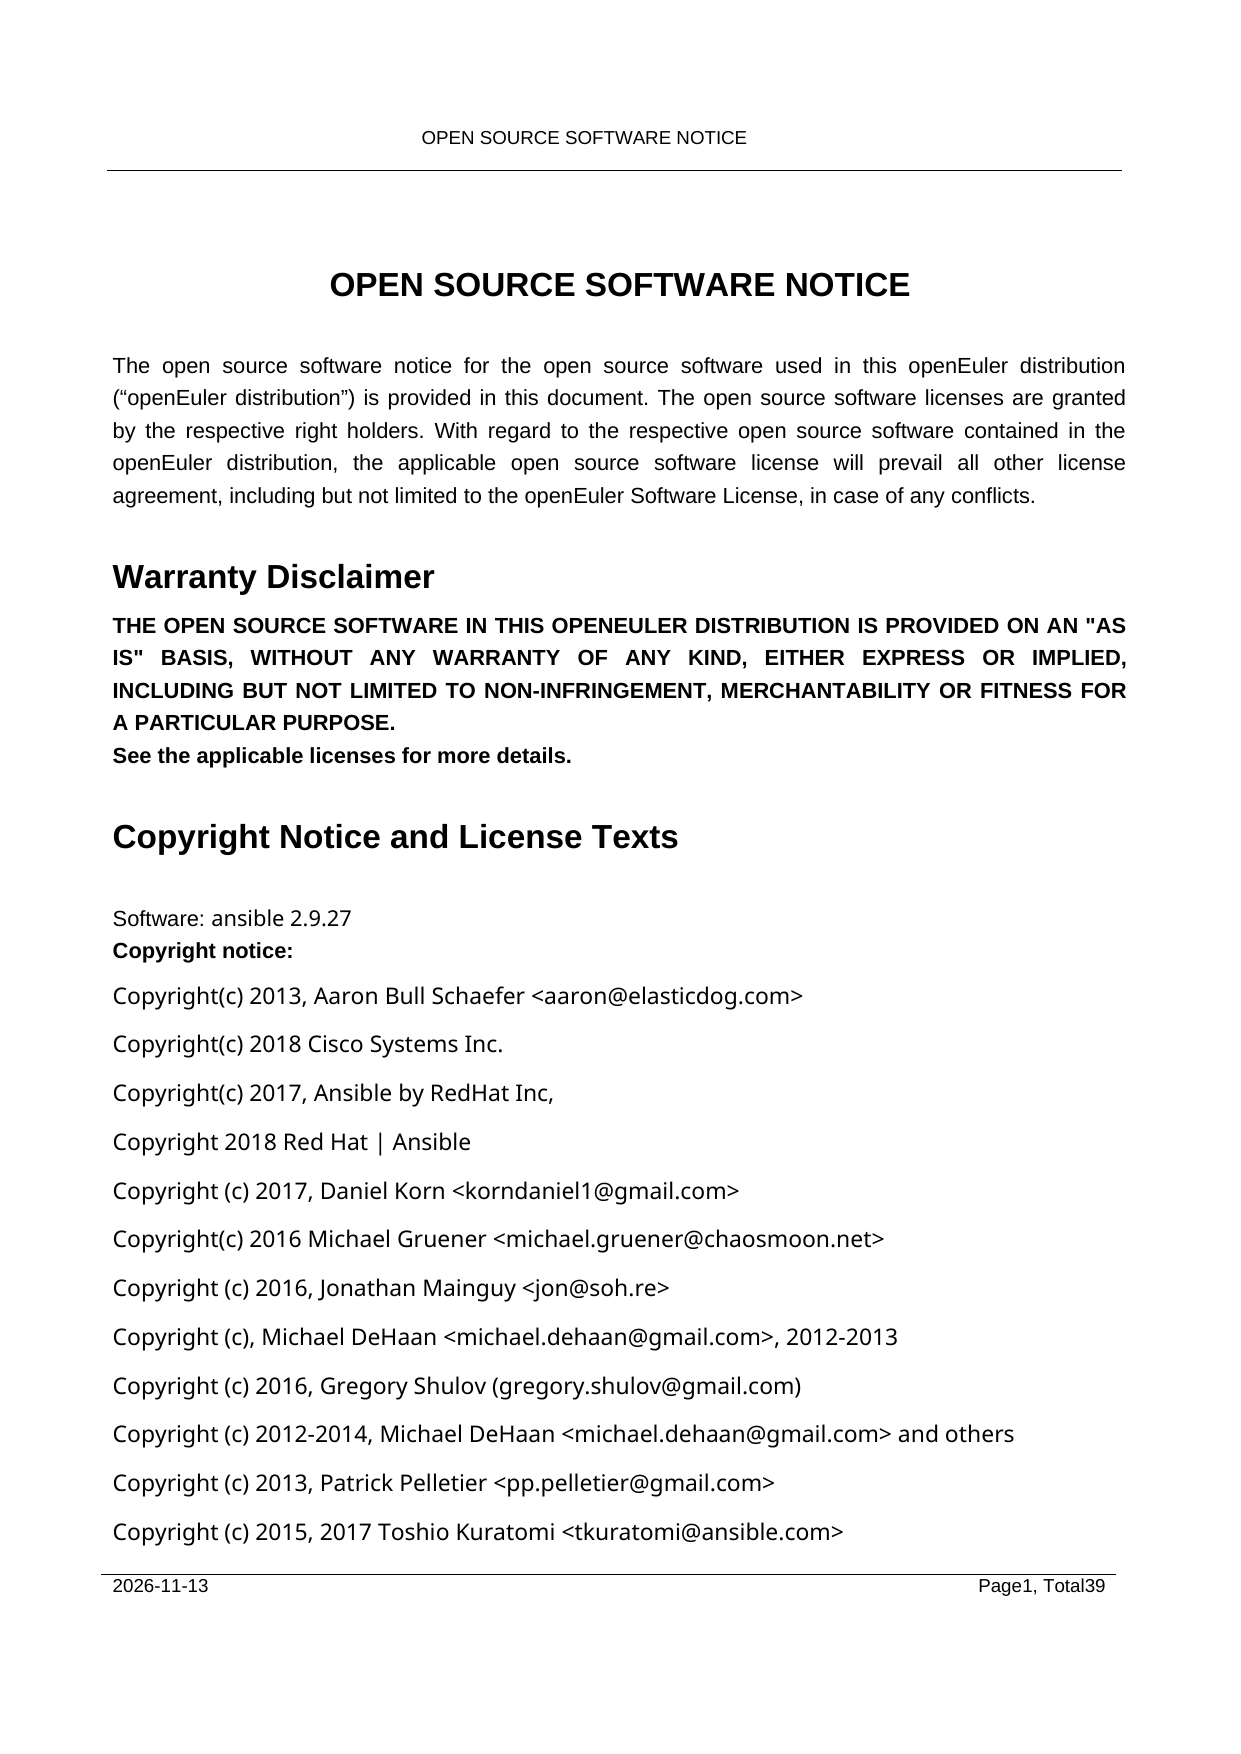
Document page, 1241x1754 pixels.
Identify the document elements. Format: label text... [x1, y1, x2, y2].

text The open source software notice for the open source software used in this openEuler distribution (“openEuler distribution”) is provided in this document. The open source software licenses are granted by the respective right holders. With regard to the respective open source software contained in the openEuler distribution, the applicable open source software license will prevail all other license agreement, including but not limited to the openEuler Software License, in case of any conflicts. [112, 349, 1128, 511]
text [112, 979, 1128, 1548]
text Copyright notice: [112, 934, 1128, 966]
text THE OPEN SOURCE SOFTWARE IN THIS OPENEULER DISTRIBUTION IS PROVIDED ON AN "AS IS" BASIS, WITHOUT ANY WARRANTY OF ANY KIND, EITHER EXPRESS OR IMPLIED, INCLUDING BUT NOT LIMITED TO NON-INFRINGEMENT, MERCHANTABILITY OR FITNESS FOR A PARTICULAR PURPOSE. See the applicable licenses for more details. [112, 609, 1128, 771]
text Warranty Disclaimer [112, 544, 1128, 609]
text Software: ansible 2.9.27 [112, 901, 1128, 934]
text OPEN SOURCE SOFTWARE NOTICE [112, 251, 1128, 316]
text Copyright Notice and License Texts [112, 804, 1128, 869]
